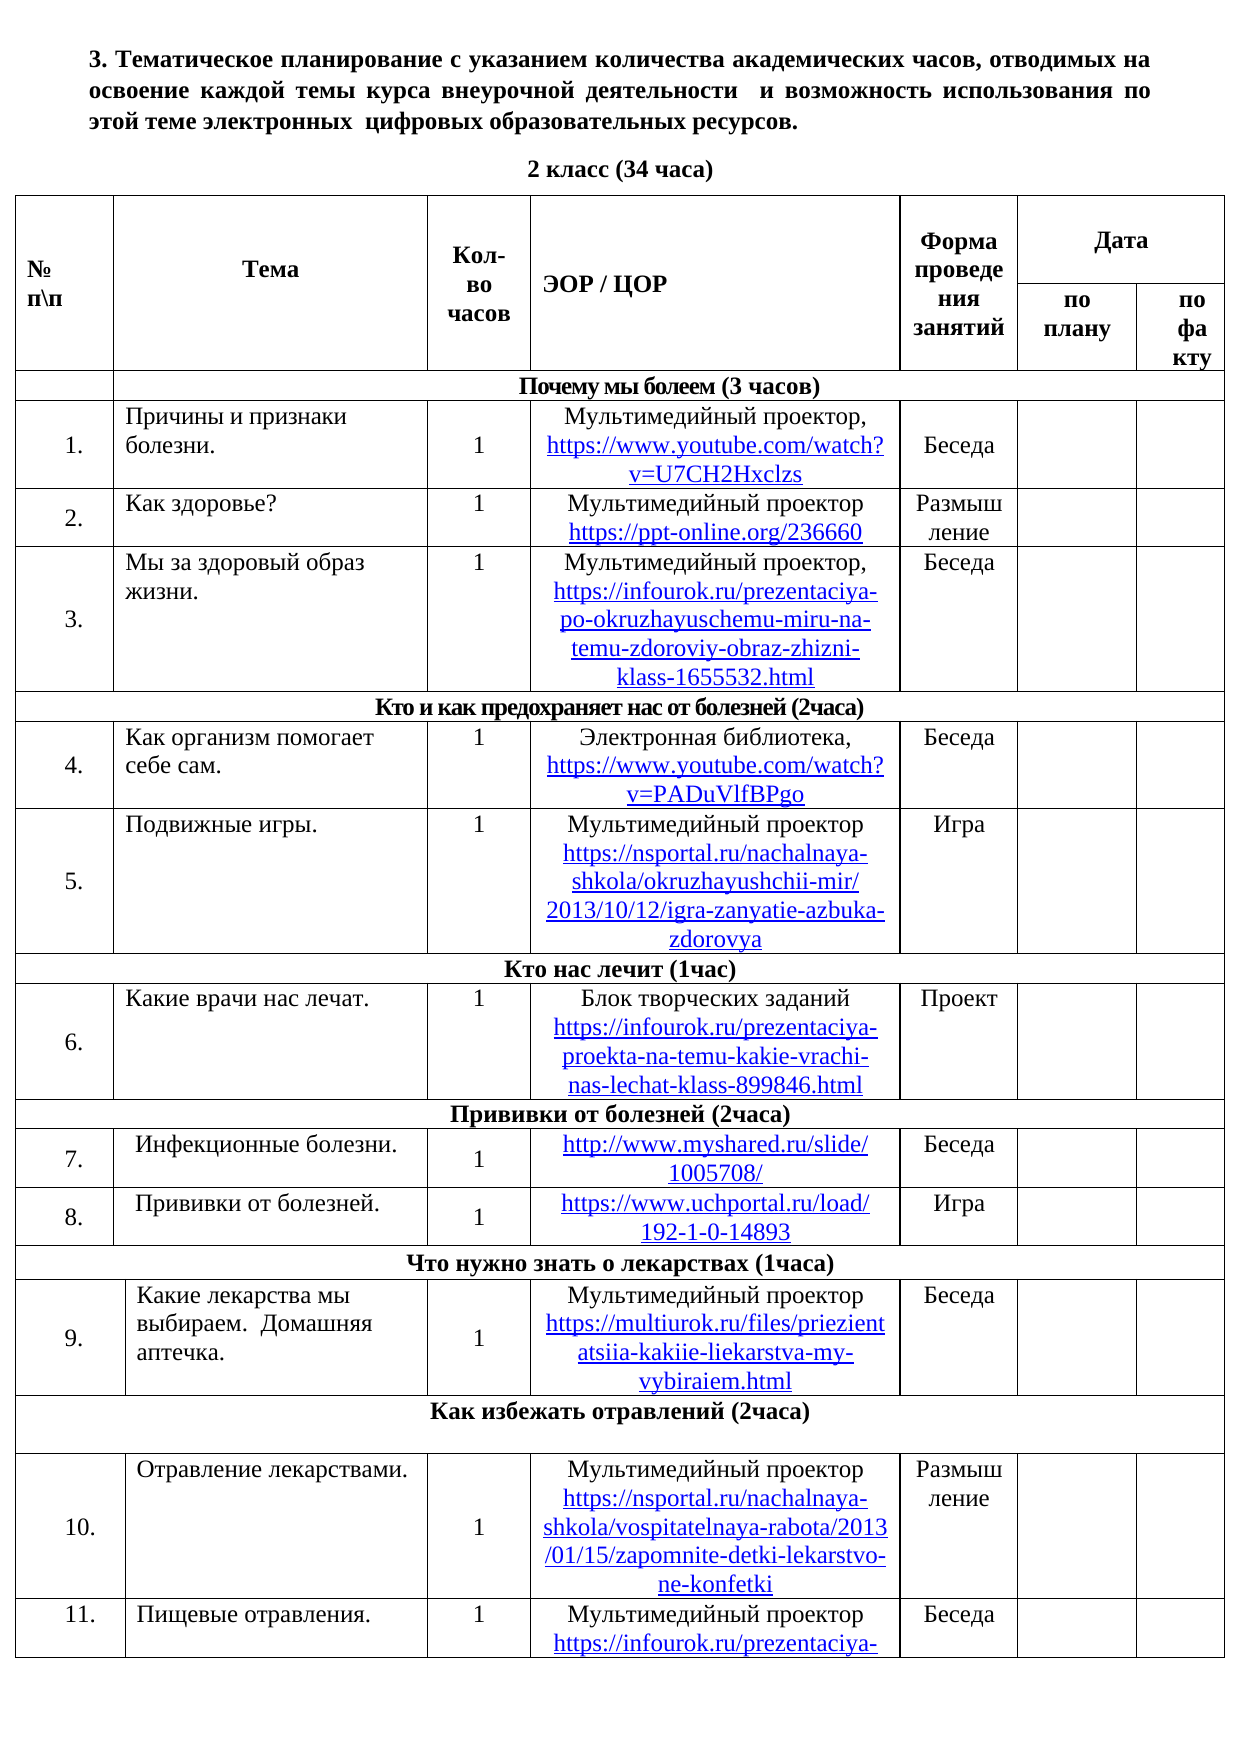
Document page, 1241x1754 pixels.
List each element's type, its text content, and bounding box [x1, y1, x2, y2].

table_cell [1018, 722, 1136, 808]
table_cell Блок творческих заданий https://infourok.ru/prezentaciya-proekta-na-temu-kakie-vrachi-nas-lechat-klass-899846.html [531, 984, 899, 1098]
table_cell Беседа [901, 401, 1017, 487]
table_cell Мы за здоровый образ жизни. [114, 547, 427, 691]
table_cell Кто и как предохраняет нас от болезней (2часа) [16, 692, 1224, 721]
table_header Форма проведения занятий [901, 196, 1017, 370]
table_cell [16, 489, 113, 546]
table_cell Мультимедийный проектор, https://infourok.ru/prezentaciya-po-okruzhayuschemu-miru-na-temu-zdoroviy-obraz-zhizni-klass-1655532.html [531, 547, 899, 691]
table_cell [1018, 1454, 1136, 1598]
table_cell Отравление лекарствами. [126, 1454, 427, 1598]
table_cell Беседа [901, 1599, 1017, 1657]
table_cell Пищевые отравления. [126, 1599, 427, 1657]
table_cell Почему мы болеем (3 часов) [114, 371, 1224, 400]
table_cell Мультимедийный проектор, https://www.youtube.com/watch?v=U7CH2Hxclzs [531, 401, 899, 487]
text 2 класс (34 часа) [89, 154, 1152, 183]
table_cell Игра [901, 809, 1017, 953]
table_cell 1 [428, 1129, 530, 1187]
table_cell [16, 1454, 125, 1598]
table_cell Как организм помогает себе сам. [114, 722, 427, 808]
table_cell [1137, 401, 1224, 487]
table_cell [1137, 1599, 1224, 1657]
table_cell Инфекционные болезни. [114, 1129, 427, 1187]
table_cell [16, 722, 113, 808]
table_cell [1137, 722, 1224, 808]
table_cell [16, 1280, 125, 1395]
table_cell 1 [428, 489, 530, 546]
table_cell Проект [901, 984, 1017, 1098]
table_cell Беседа [901, 1129, 1017, 1187]
table_cell 1 [428, 809, 530, 953]
table_cell [1018, 1599, 1136, 1657]
table_cell Беседа [901, 722, 1017, 808]
table_cell [1137, 1129, 1224, 1187]
table_cell Какие лекарства мы выбираем. Домашняя аптечка. [126, 1280, 427, 1395]
table_cell Что нужно знать о лекарствах (1часа) [16, 1246, 1224, 1279]
table_cell [16, 809, 113, 953]
table_cell [1018, 1280, 1136, 1395]
table_header Кол- во часов [428, 196, 530, 370]
table_cell [1137, 1454, 1224, 1598]
table_cell [1137, 547, 1224, 691]
table_cell 1 [428, 401, 530, 487]
table_cell 1 [428, 1280, 530, 1395]
table_cell https://www.uchportal.ru/load/192-1-0-14893 [531, 1188, 899, 1245]
table_cell [16, 1188, 113, 1245]
table_cell Причины и признаки болезни. [114, 401, 427, 487]
table_cell Игра [901, 1188, 1017, 1245]
text 3. Тематическое планирование с указанием количества академических часов, отводимых на освоение каждой темы курса внеурочной деятельности и возможность использования по этой теме электронных цифровых образовательных ресурсов. [89, 44, 1152, 135]
table_cell Размышление [901, 489, 1017, 546]
table_cell 1 [428, 984, 530, 1098]
table_cell http://www.myshared.ru/slide/1005708/ [531, 1129, 899, 1187]
table_cell Подвижные игры. [114, 809, 427, 953]
table_cell Электронная библиотека, https://www.youtube.com/watch?v=PADuVlfBPgo [531, 722, 899, 808]
table_cell [16, 371, 113, 400]
table_cell [1018, 1188, 1136, 1245]
table_cell Беседа [901, 547, 1017, 691]
table_cell по факту [1137, 284, 1224, 370]
table_cell Как избежать отравлений (2часа) [16, 1396, 1224, 1453]
table_cell [16, 1599, 125, 1657]
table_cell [531, 1599, 899, 1657]
table_cell [1137, 1188, 1224, 1245]
table_cell [1018, 1129, 1136, 1187]
table_cell 1 [428, 1188, 530, 1245]
table_cell Прививки от болезней. [114, 1188, 427, 1245]
table_header Дата [1018, 196, 1224, 283]
table_cell Мультимедийный проектор https://ppt-online.org/236660 [531, 489, 899, 546]
table_cell [1137, 809, 1224, 953]
table_cell [1018, 809, 1136, 953]
table_cell [1018, 401, 1136, 487]
table_cell [16, 984, 113, 1098]
table_cell Прививки от болезней (2часа) [16, 1100, 1224, 1128]
table_cell [1018, 984, 1136, 1098]
table_cell Как здоровье? [114, 489, 427, 546]
table_cell [16, 547, 113, 691]
table_cell Мультимедийный проектор https://nsportal.ru/nachalnaya-shkola/vospitatelnaya-rabota/2013/01/15/zapomnite-detki-lekarstvo-ne-konfetki [531, 1454, 899, 1598]
table_cell по плану [1018, 284, 1136, 370]
table_cell Мультимедийный проектор https://nsportal.ru/nachalnaya-shkola/okruzhayushchii-mir/2013/10/12/igra-zanyatie-azbuka-zdorovya [531, 809, 899, 953]
table_cell [1137, 1280, 1224, 1395]
table_cell [1137, 489, 1224, 546]
table_cell [1018, 489, 1136, 546]
table_cell [16, 1129, 113, 1187]
table_cell Кто нас лечит (1час) [16, 954, 1224, 982]
table_cell [1018, 547, 1136, 691]
table_header № п\п [16, 196, 113, 370]
table_cell [16, 401, 113, 487]
table_cell Мультимедийный проектор https://multiurok.ru/files/priezientatsiia-kakiie-liekarstva-my-vybiraiem.html [531, 1280, 899, 1395]
table_cell 1 [428, 1454, 530, 1598]
table_header Тема [114, 196, 427, 370]
table_cell Размышление [901, 1454, 1017, 1598]
table_header ЭОР / ЦОР [531, 196, 899, 370]
table_cell Какие врачи нас лечат. [114, 984, 427, 1098]
table_cell 1 [428, 1599, 530, 1657]
table_cell 1 [428, 722, 530, 808]
table_cell 1 [428, 547, 530, 691]
table_cell Беседа [901, 1280, 1017, 1395]
table_cell [1137, 984, 1224, 1098]
